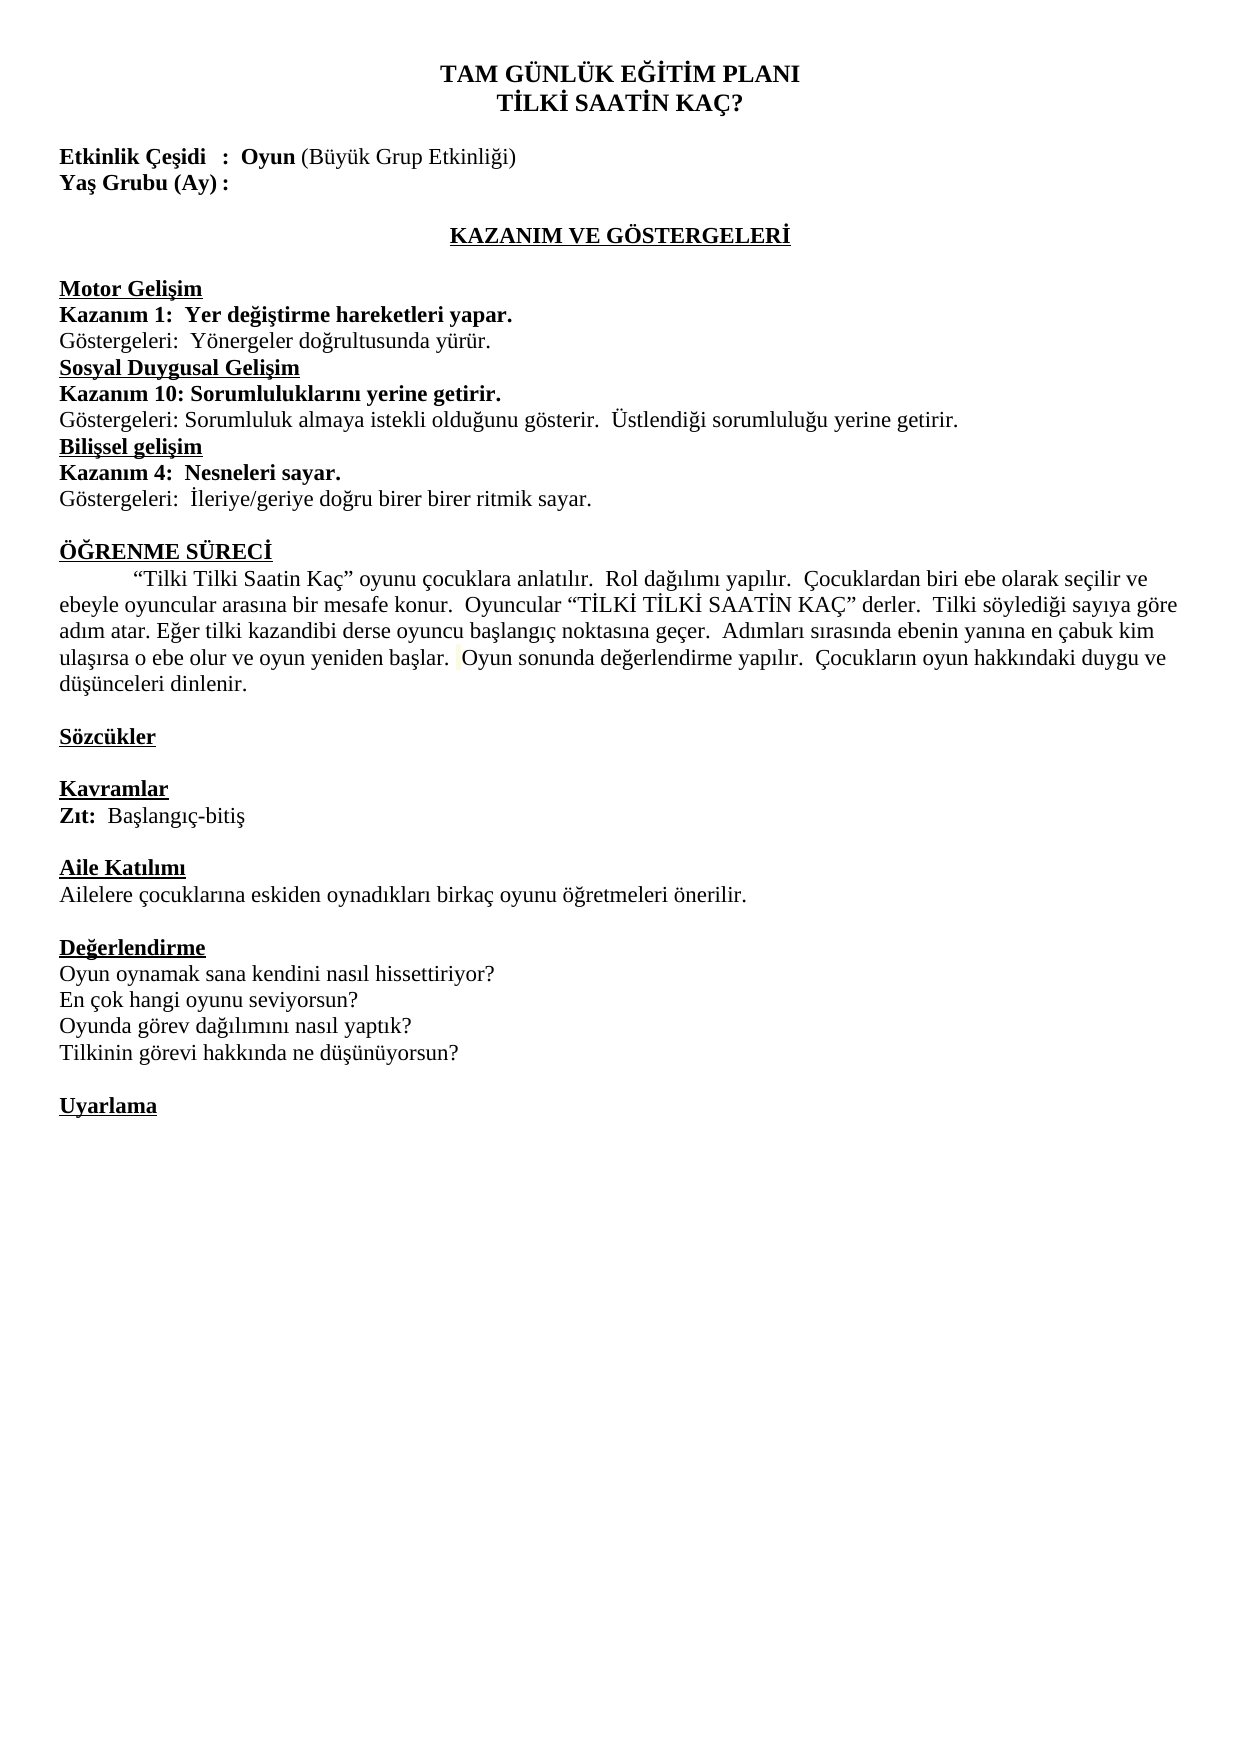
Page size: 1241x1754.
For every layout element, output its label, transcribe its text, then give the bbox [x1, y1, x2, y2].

text Sözcükler [59, 723, 1181, 749]
text KAZANIM VE GÖSTERGELERİ [59, 222, 1181, 248]
text Yaş Grubu (Ay) : [59, 169, 1181, 196]
text Değerlendirme [59, 933, 1181, 960]
text Oyun oynamak sana kendini nasıl hissettiriyor? [59, 960, 1181, 986]
text Oyunda görev dağılımını nasıl yaptık? [59, 1013, 1181, 1039]
text Etkinlik Çeşidi : Oyun (Büyük Grup Etkinliği) [59, 143, 1181, 169]
text Ailelere çocuklarına eskiden oynadıkları birkaç oyunu öğretmeleri önerilir. [59, 881, 1181, 907]
text Kazanım 4: Nesneleri sayar. [59, 459, 1181, 486]
text Göstergeleri: Yönergeler doğrultusunda yürür. [59, 327, 1181, 354]
text Zıt: Başlangıç-bitiş [59, 802, 1181, 828]
text Kavramlar [59, 775, 1181, 802]
text Bilişsel gelişim [59, 433, 1181, 459]
text Sosyal Duygusal Gelişim [59, 354, 1181, 380]
text TAM GÜNLÜK EĞİTİM PLANI [59, 59, 1181, 88]
text TİLKİ SAATİN KAÇ? [59, 88, 1181, 117]
text Göstergeleri: Sorumluluk almaya istekli olduğunu gösterir. Üstlendiği sorumluluğu yerine getirir. [59, 406, 1181, 433]
text Kazanım 1: Yer değiştirme hareketleri yapar. [59, 301, 1181, 327]
text Göstergeleri: İleriye/geriye doğru birer birer ritmik sayar. [59, 486, 1181, 512]
text Aile Katılımı [59, 854, 1181, 881]
list “Tilki Tilki Saatin Kaç” oyunu çocuklara anlatılır. Rol dağılımı yapılır. Çocuklardan biri ebe olarak seçilir ve ebeyle oyuncular arasına bir mesafe konur. Oyuncular “TİLKİ TİLKİ SAATİN KAÇ” derler. Tilki söylediği sayıya göre adım atar. Eğer tilki kazandibi derse oyuncu başlangıç noktasına geçer. Adımları sırasında ebenin yanına en çabuk kim ulaşırsa o ebe olur ve oyun yeniden başlar. Oyun sonunda değerlendirme yapılır. Çocukların oyun hakkındaki duygu ve düşünceleri dinlenir. [59, 564, 1181, 696]
text En çok hangi oyunu seviyorsun? [59, 986, 1181, 1013]
text Uyarlama [59, 1092, 1181, 1118]
text Tilkinin görevi hakkında ne düşünüyorsun? [59, 1039, 1181, 1065]
text Kazanım 10: Sorumluluklarını yerine getirir. [59, 380, 1181, 406]
text ÖĞRENME SÜRECİ [59, 538, 1181, 564]
text Motor Gelişim [59, 275, 1181, 301]
